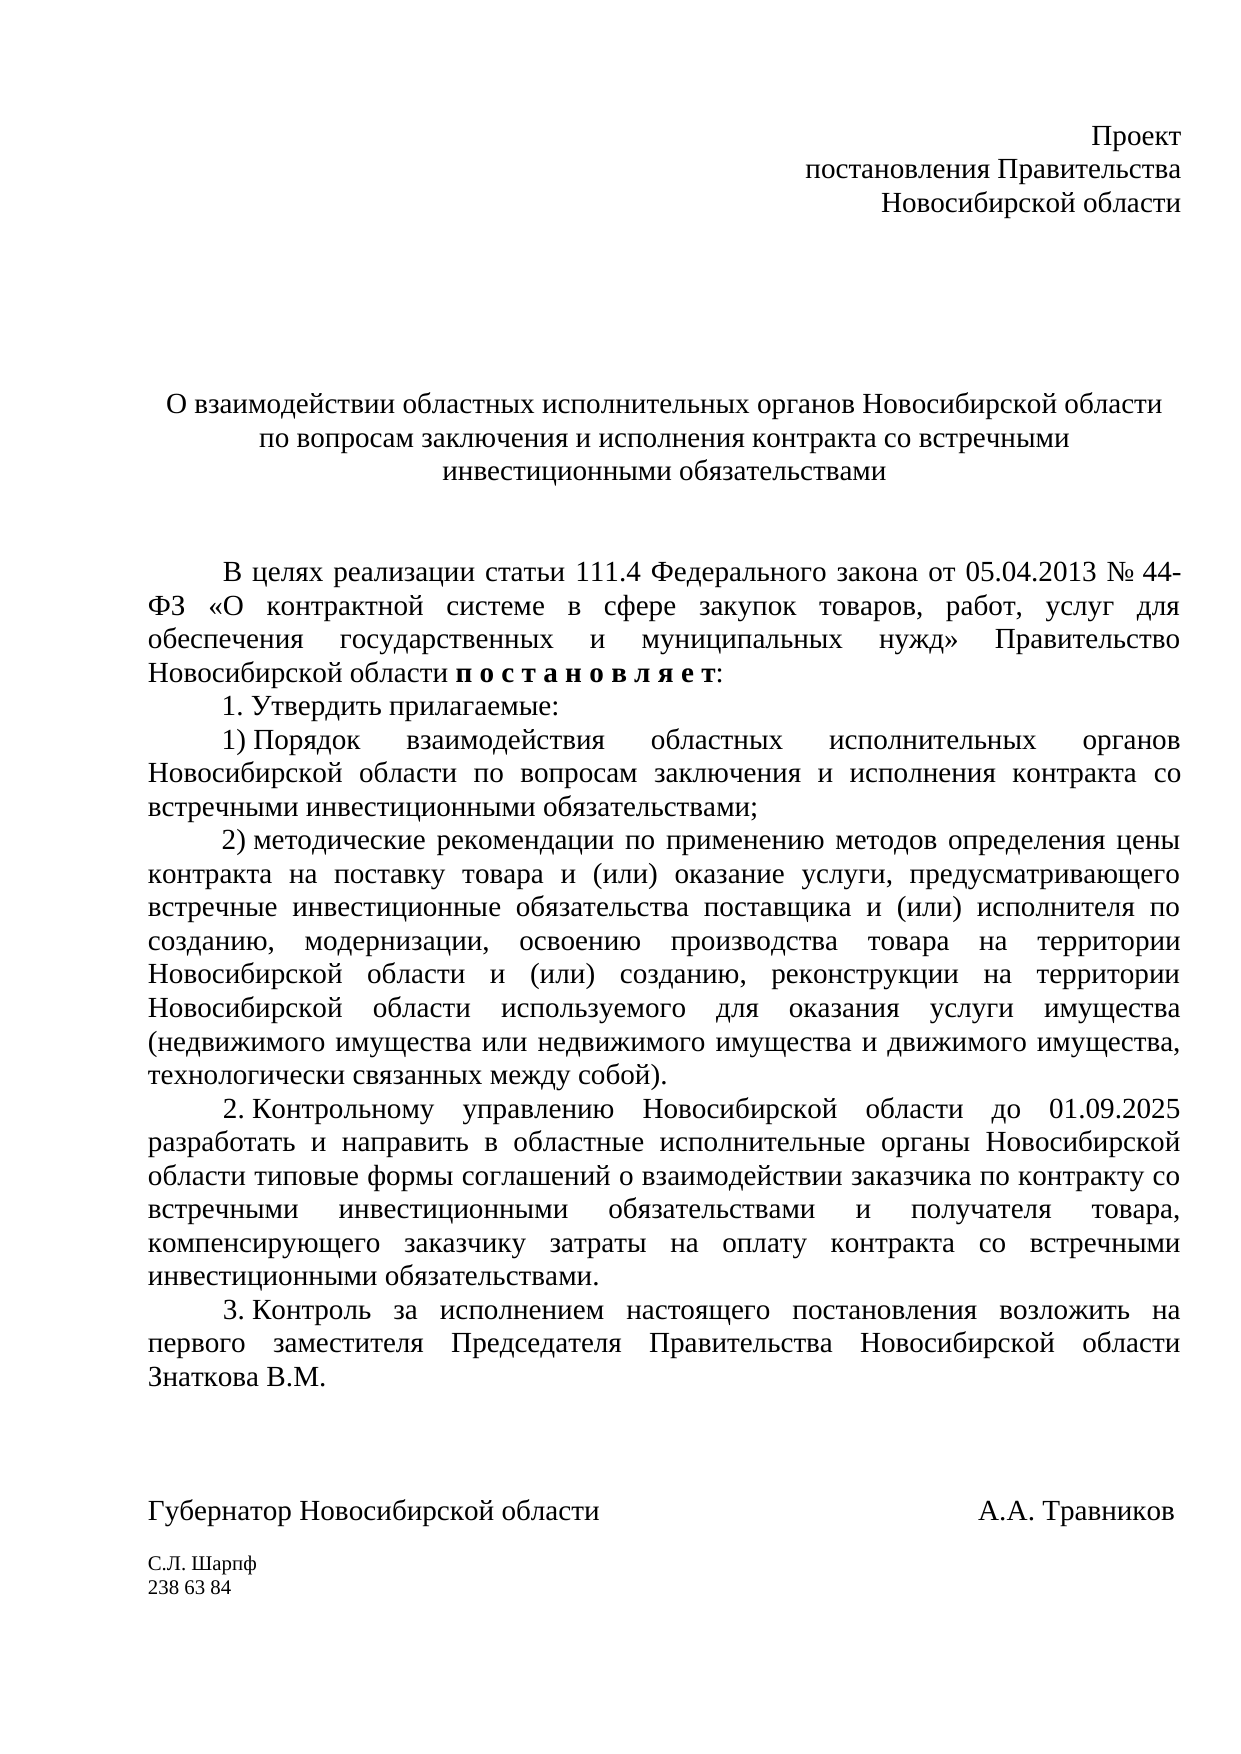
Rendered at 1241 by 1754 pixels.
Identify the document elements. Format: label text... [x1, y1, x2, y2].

text С.Л. Шарпф [148, 1551, 1181, 1575]
text постановления Правительства [738, 152, 1181, 185]
title 1) Порядок взаимодействия областных исполнительных органов Новосибирской области по вопросам заключения и исполнения контракта со встречными инвестиционными обязательствами; [148, 722, 1181, 822]
text В целях реализации статьи 111.4 Федерального закона от 05.04.2013 № 44-ФЗ «О контрактной системе в сфере закупок товаров, работ, услуг для обеспечения государственных и муниципальных нужд» Правительство Новосибирской области п о с т а н о в л я е т: [148, 554, 1181, 688]
text Губернатор Новосибирской области А.А. Травников [148, 1493, 1181, 1527]
text 2. Контрольному управлению Новосибирской области до 01.09.2025 разработать и направить в областные исполнительные органы Новосибирской области типовые формы соглашений о взаимодействии заказчика по контракту со встречными инвестиционными обязательствами и получателя товара, компенсирующего заказчику затраты на оплату контракта со встречными инвестиционными обязательствами. [148, 1091, 1181, 1292]
text 238 63 84 [148, 1575, 1181, 1599]
title О взаимодействии областных исполнительных органов Новосибирской области по вопросам заключения и исполнения контракта со встречными инвестиционными обязательствами [148, 386, 1181, 487]
text Новосибирской области [738, 185, 1181, 219]
title 1. Утвердить прилагаемые: [148, 688, 1181, 722]
text Проект [738, 118, 1181, 152]
text 3. Контроль за исполнением настоящего постановления возложить на первого заместителя Председателя Правительства Новосибирской области Знаткова В.М. [148, 1292, 1181, 1393]
title 2) методические рекомендации по применению методов определения цены контракта на поставку товара и (или) оказание услуги, предусматривающего встречные инвестиционные обязательства поставщика и (или) исполнителя по созданию, модернизации, освоению производства товара на территории Новосибирской области и (или) созданию, реконструкции на территории Новосибирской области используемого для оказания услуги имущества (недвижимого имущества или недвижимого имущества и движимого имущества, технологически связанных между собой). [148, 822, 1181, 1091]
